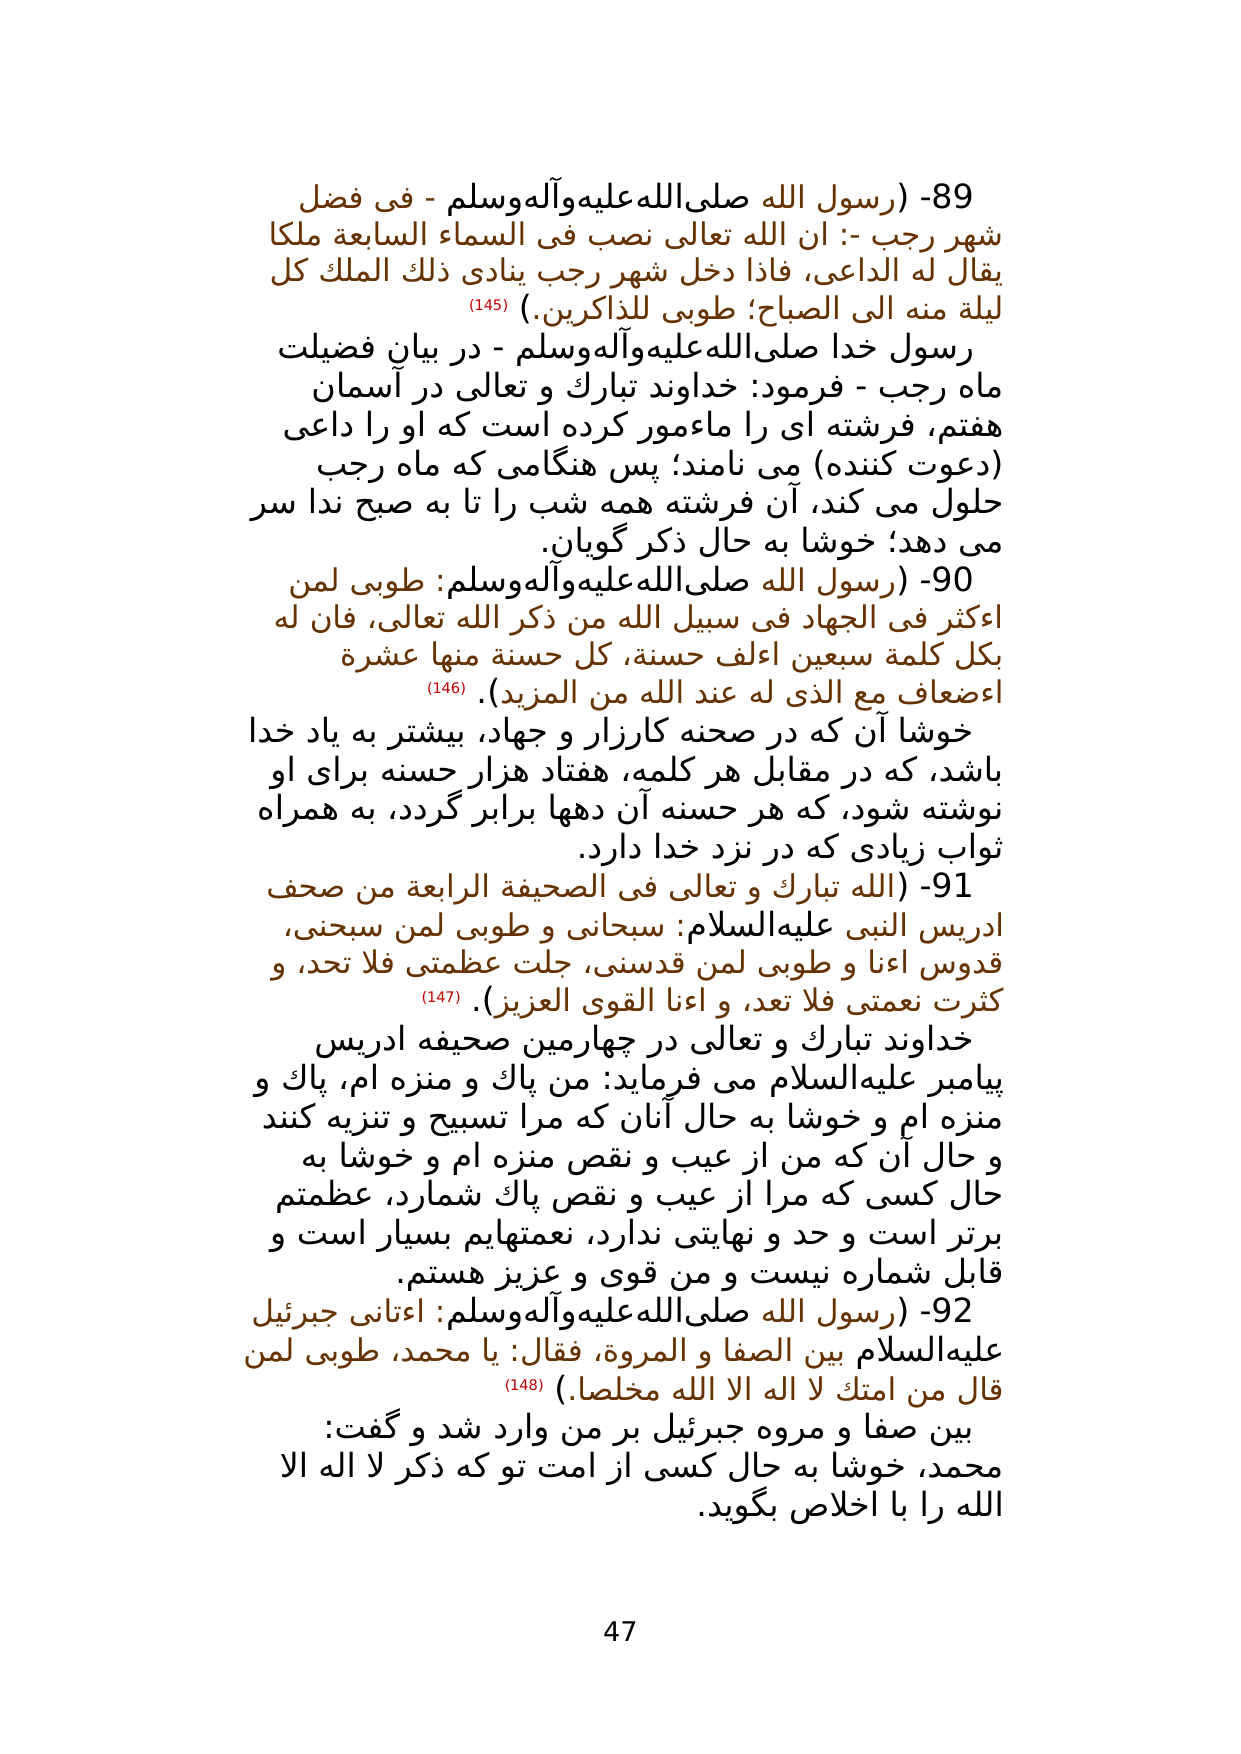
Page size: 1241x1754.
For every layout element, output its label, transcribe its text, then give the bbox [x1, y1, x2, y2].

text 90- (رسول الله صلى‌الله‌عليه‌وآله‌وسلم: طوبى لمن اءكثر فى الجهاد فى سبیل الله من ذكر الله تعالى، فان له بكل كلمة سبعین اءلف حسنة، كل حسنة منها عشرة اءضعاف مع الذى له عند الله من المزید). (146) [236, 561, 1004, 711]
text رسول خدا صلى‌الله‌عليه‌وآله‌وسلم - در بیان فضیلت ماه رجب - فرمود: خداوند تبارك و تعالى در آسمان هفتم، فرشته اى را ماءمور كرده است كه او را داعى (دعوت كننده) مى نامند؛ پس هنگامى كه ماه رجب حلول مى كند، آن فرشته همه شب را تا به صبح ندا سر مى دهد؛ خوشا به حال ذكر گویان. [236, 328, 1004, 561]
text خوشا آن كه در صحنه كارزار و جهاد، بیشتر به یاد خدا باشد، كه در مقابل هر كلمه، هفتاد هزار حسنه براى او نوشته شود، كه هر حسنه آن دهها برابر گردد، به همراه ثواب زیادى كه در نزد خدا دارد. [236, 711, 1004, 867]
text 92- (رسول الله صلى‌الله‌عليه‌وآله‌وسلم: اءتانى جبرئیل عليه‌السلام بین الصفا و المروة، فقال: یا محمد، طوبى لمن قال من امتك لا اله الا الله مخلصا.) (148) [236, 1291, 1004, 1408]
text 91- (الله تبارك و تعالى فى الصحیفة الرابعة من صحف ادریس النبى عليه‌السلام: سبحانى و طوبى لمن سبحنى، قدوس اءنا و طوبى لمن قدسنى، جلت عظمتى فلا تحد، و كثرت نعمتى فلا تعد، و اءنا القوى العزیز). (147) [236, 867, 1004, 1019]
text خداوند تبارك و تعالى در چهارمین صحیفه ادریس پیامبر عليه‌السلام مى فرماید: من پاك و منزه ام، پاك و منزه ام و خوشا به حال آنان كه مرا تسبیح و تنزیه كنند و حال آن كه من از عیب و نقص منزه ام و خوشا به حال كسى كه مرا از عیب و نقص پاك شمارد، عظمتم برتر است و حد و نهایتى ندارد، نعمتهایم بسیار است و قابل شماره نیست و من قوى و عزیز هستم. [236, 1019, 1004, 1291]
text 89- (رسول الله صلى‌الله‌عليه‌وآله‌وسلم - فى فضل شهر رجب -: ان الله تعالى نصب فى السماء السابعة ملكا یقال له الداعى، فاذا دخل شهر رجب ینادى ذلك الملك كل لیلة منه الى الصباح؛ طوبى للذاكرین.) (145) [236, 177, 1004, 328]
text بین صفا و مروه جبرئیل بر من وارد شد و گفت: محمد، خوشا به حال كسى از امت تو كه ذكر لا اله الا الله را با اخلاص بگوید. [236, 1408, 1004, 1524]
